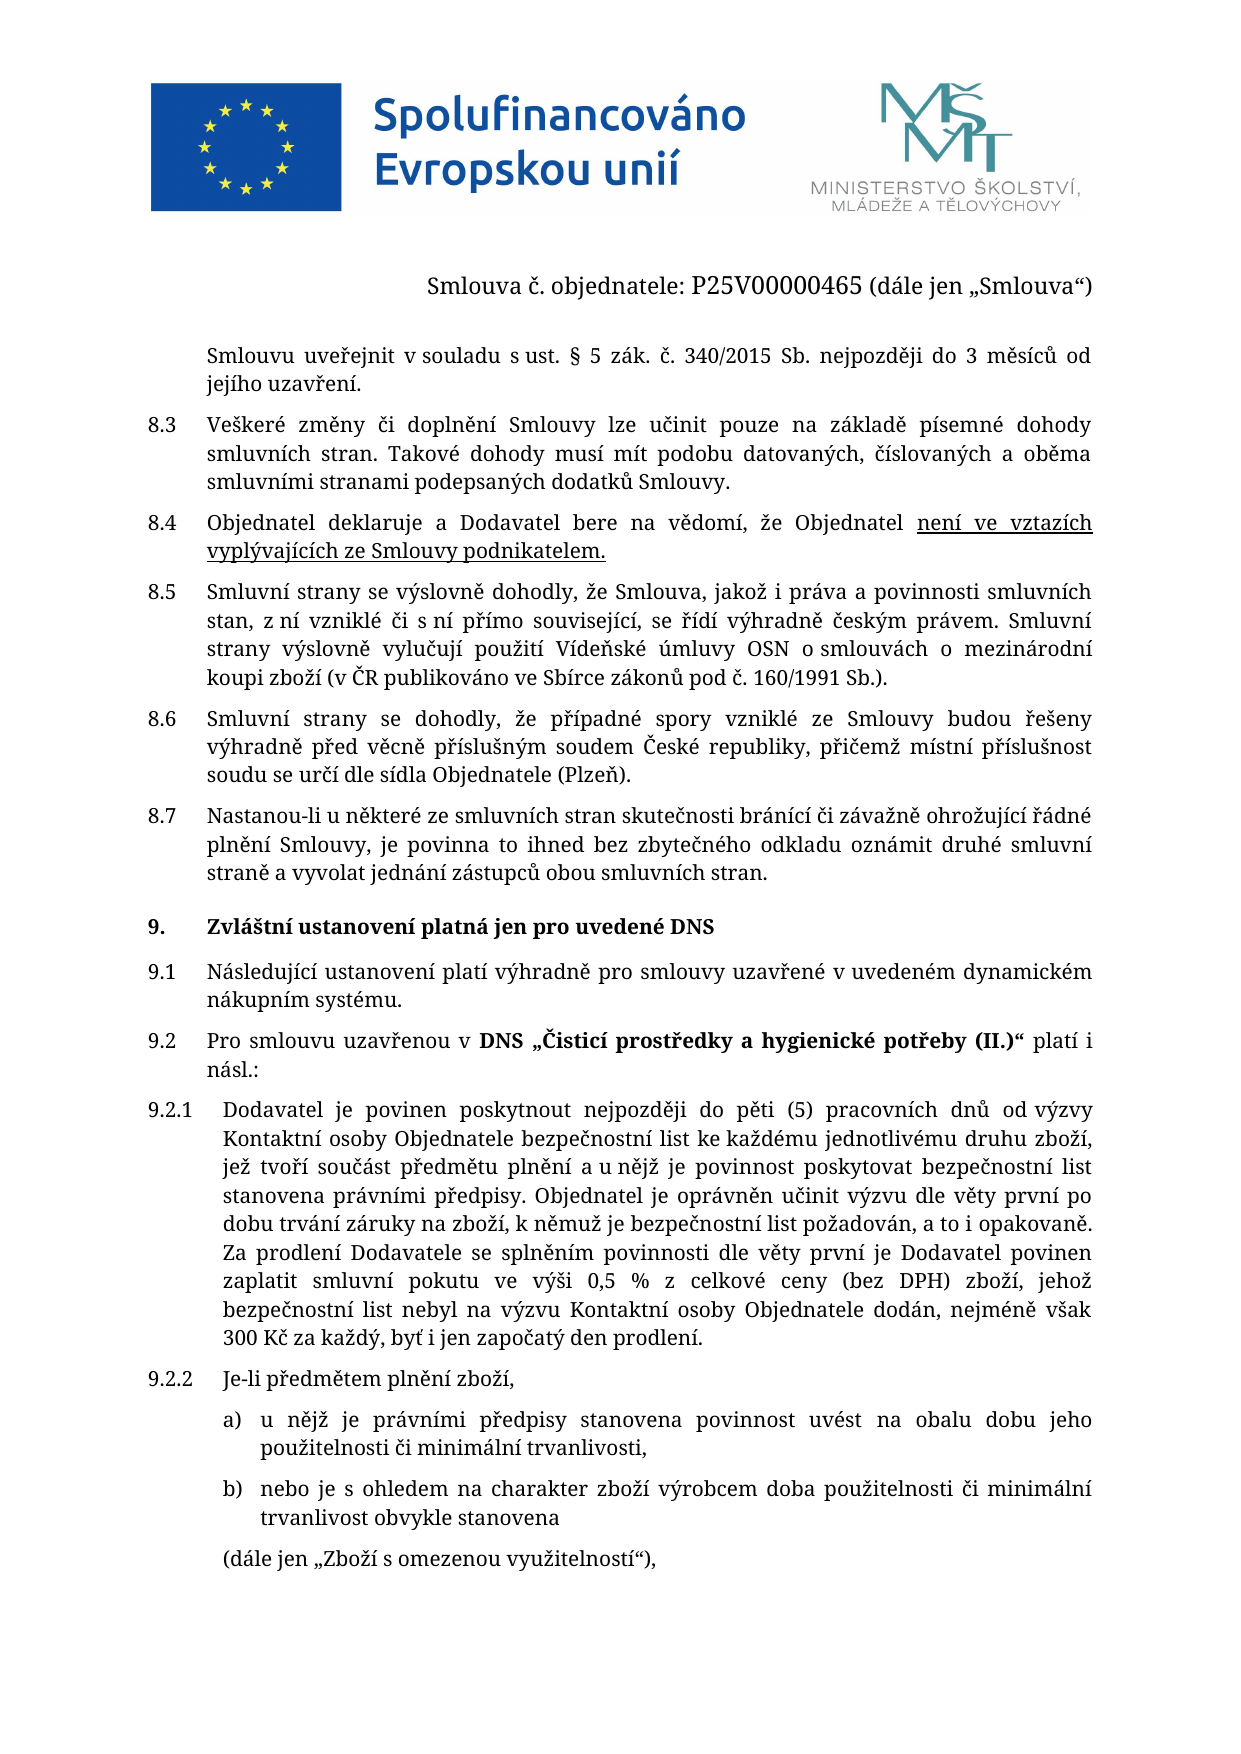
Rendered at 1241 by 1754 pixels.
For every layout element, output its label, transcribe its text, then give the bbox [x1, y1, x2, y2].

list Následující ustanovení platí výhradně pro smlouvy uzavřené v uvedeném dynamickém nákupním systému. [148, 957, 1093, 1014]
list nebo je s ohledem na charakter zboží výrobcem doba použitelnosti či minimální trvanlivost obvykle stanovena [223, 1474, 1093, 1531]
list Zvláštní ustanovení platná jen pro uvedené DNS [148, 912, 1093, 940]
text (dále jen „Zboží s omezenou využitelností“), [223, 1544, 1093, 1572]
list Je-li předmětem plnění zboží, [148, 1364, 1093, 1392]
list u nějž je právními předpisy stanovena povinnost uvést na obalu dobu jeho použitelnosti či minimální trvanlivosti, [223, 1405, 1093, 1462]
list Nastanou-li u některé ze smluvních stran skutečnosti bránící či závažně ohrožující řádné plnění Smlouvy, je povinna to ihned bez zbytečného odkladu oznámit druhé smluvní straně a vyvolat jednání zástupců obou smluvních stran. [148, 801, 1093, 887]
list Smluvní strany se dohodly, že případné spory vzniklé ze Smlouvy budou řešeny výhradně před věcně příslušným soudem České republiky, přičemž místní příslušnost soudu se určí dle sídla Objednatele (Plzeň). [148, 704, 1093, 789]
list Smluvní strany se výslovně dohodly, že Smlouva, jakož i práva a povinnosti smluvních stan, z ní vzniklé či s ní přímo související, se řídí výhradně českým právem. Smluvní strany výslovně vylučují použití Vídeňské úmluvy OSN o smlouvách o mezinárodní koupi zboží (v ČR publikováno ve Sbírce zákonů pod č. 160/1991 Sb.). [148, 577, 1093, 691]
list Dodavatel je povinen poskytnout nejpozději do pěti (5) pracovních dnů od výzvy Kontaktní osoby Objednatele bezpečnostní list ke každému jednotlivému druhu zboží, jež tvoří součást předmětu plnění a u nějž je povinnost poskytovat bezpečnostní list stanovena právními předpisy. Objednatel je oprávněn učinit výzvu dle věty první po dobu trvání záruky na zboží, k němuž je bezpečnostní list požadován, a to i opakovaně. Za prodlení Dodavatele se splněním povinnosti dle věty první je Dodavatel povinen zaplatit smluvní pokutu ve výši 0,5 % z celkové ceny (bez DPH) zboží, jehož bezpečnostní list nebyl na výzvu Kontaktní osoby Objednatele dodán, nejméně však 300 Kč za každý, byť i jen započatý den prodlení. [148, 1096, 1093, 1352]
list Objednatel deklaruje a Dodavatel bere na vědomí, že Objednatel není ve vztazích vyplývajících ze Smlouvy podnikatelem. [148, 508, 1093, 565]
list Veškeré změny či doplnění Smlouvy lze učinit pouze na základě písemné dohody smluvních stran. Takové dohody musí mít podobu datovaných, číslovaných a oběma smluvními stranami podepsaných dodatků Smlouvy. [148, 410, 1093, 496]
list Pro smlouvu uzavřenou v DNS „Čisticí prostředky a hygienické potřeby (II.)“ platí i násl.: [148, 1026, 1093, 1083]
picture [147, 80, 1093, 215]
